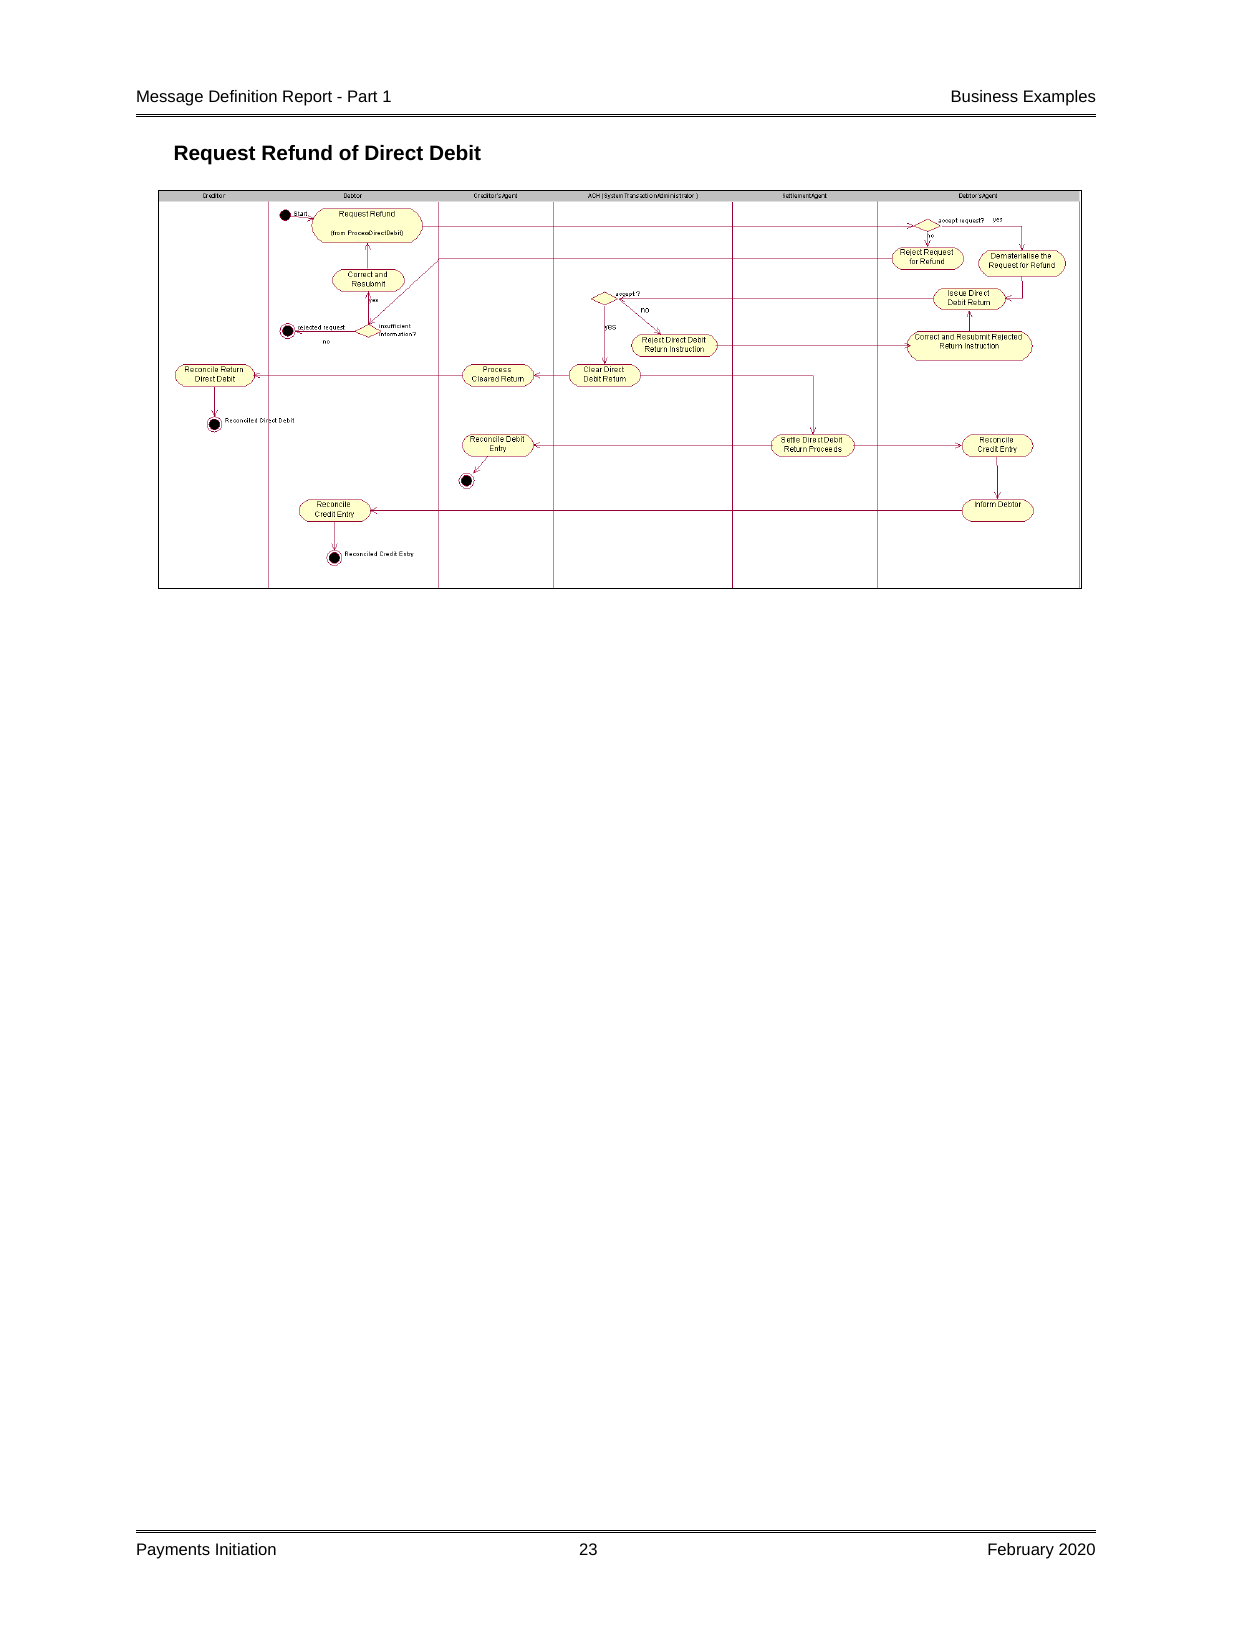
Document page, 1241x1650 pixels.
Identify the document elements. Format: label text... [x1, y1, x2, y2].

text Request Refund of Direct Debit [173, 141, 1104, 164]
picture [159, 191, 1081, 588]
